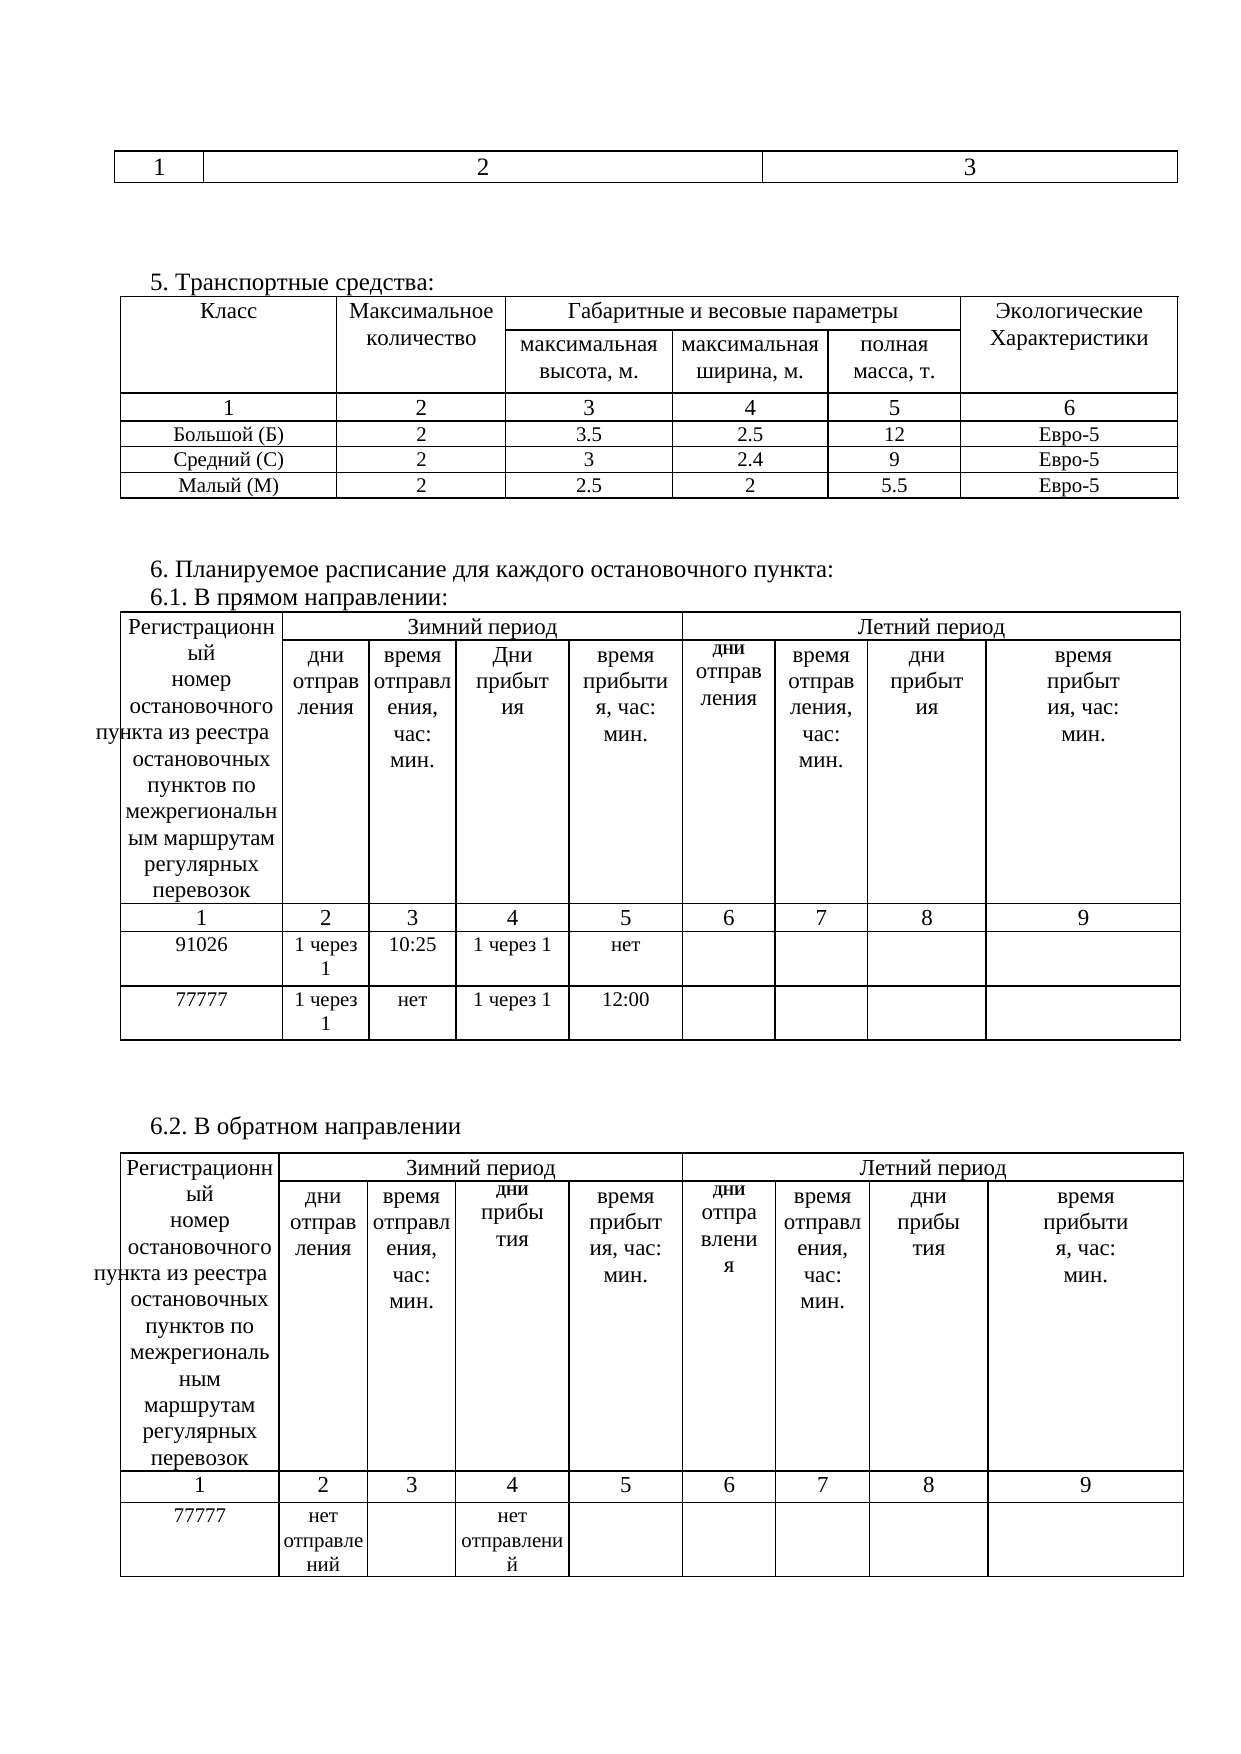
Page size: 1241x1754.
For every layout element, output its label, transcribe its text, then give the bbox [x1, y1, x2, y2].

table_header Зимний период [280, 1154, 682, 1180]
table_cell [987, 987, 1180, 1039]
table_cell 8 [870, 1472, 987, 1502]
table_cell дни отправ ления [283, 641, 368, 903]
table_cell время отправ ления, час: мин. [776, 641, 867, 903]
table_cell ДНИ прибы тия [456, 1182, 568, 1470]
table_cell 2 [283, 904, 368, 931]
table_cell Средний (С) [121, 447, 336, 471]
table_cell 1 [115, 152, 203, 181]
table_cell 7 [776, 904, 867, 931]
table_cell нет [570, 932, 682, 985]
table_cell время прибыти я, час: мин. [570, 641, 682, 903]
table_cell 5.5 [829, 473, 960, 497]
table_cell 1 [121, 1472, 278, 1502]
table_cell дни отправ ления [280, 1182, 367, 1470]
table_cell полная масса, т. [829, 331, 960, 392]
table_cell время отправл ения, час: мин. [370, 641, 455, 903]
table_cell 5 [829, 394, 960, 420]
table_cell 9 [987, 904, 1180, 931]
table_cell [989, 1503, 1183, 1576]
table_header Габаритные и весовые параметры [506, 297, 960, 329]
table_cell 5 [570, 1472, 682, 1502]
table_cell дни прибыт ия [868, 641, 985, 903]
table_cell время отправл ения, час: мин. [368, 1182, 455, 1470]
table_cell 2.5 [673, 422, 827, 446]
table_cell 91026 [121, 932, 282, 985]
table_cell [683, 1503, 775, 1576]
table_cell Дни прибыт ия [457, 641, 568, 903]
table_cell время отправл ения, час: мин. [776, 1182, 869, 1470]
table_cell время прибыт ия, час: мин. [987, 641, 1180, 903]
table_cell 3 [506, 447, 672, 471]
table_cell [868, 932, 985, 985]
table_cell [570, 1503, 682, 1576]
table_cell 6 [961, 394, 1177, 420]
table_cell 2 [280, 1472, 367, 1502]
table_cell 1 через 1 [283, 932, 368, 985]
table_cell время прибыт ия, час: мин. [570, 1182, 682, 1470]
table_cell 2 [337, 394, 505, 420]
table_cell 2 [673, 473, 827, 497]
table_cell 2 [337, 447, 505, 471]
table_cell 2 [337, 473, 505, 497]
table_cell ДНИ отправ ления [683, 641, 774, 903]
table_cell нет отправлений [456, 1503, 568, 1576]
table_cell 3 [370, 904, 455, 931]
table_cell [683, 932, 774, 985]
table_cell максимальная высота, м. [506, 331, 672, 392]
text 6.2. В обратном направлении [150, 1111, 1090, 1140]
text 5. Транспортные средства: [150, 267, 1090, 296]
table_cell [870, 1503, 987, 1576]
text 6.1. В прямом направлении: [150, 582, 1090, 611]
table_cell 1 [121, 904, 282, 931]
table_cell нет отправлений [280, 1503, 367, 1576]
table_cell 7 [776, 1472, 869, 1502]
table_cell 9 [989, 1472, 1183, 1502]
table_cell [368, 1503, 455, 1576]
table_header Максимальное количество [337, 297, 505, 392]
table_cell 77777 [121, 987, 282, 1039]
table_header Летний период [683, 613, 1180, 639]
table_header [121, 1154, 278, 1470]
table_cell 6 [683, 904, 774, 931]
table_header Класс [121, 297, 336, 392]
table_cell [776, 1503, 869, 1576]
table_cell 12 [829, 422, 960, 446]
table_cell нет [370, 987, 455, 1039]
table_cell 2.5 [506, 473, 672, 497]
table_cell 3 [506, 394, 672, 420]
table_cell 3.5 [506, 422, 672, 446]
table_cell [776, 932, 867, 985]
table_cell 9 [829, 447, 960, 471]
table_cell 4 [673, 394, 827, 420]
table_cell [776, 987, 867, 1039]
table_cell 6 [683, 1472, 775, 1502]
table_cell Евро-5 [961, 422, 1177, 446]
table_cell [987, 932, 1180, 985]
table_cell 5 [570, 904, 682, 931]
table_cell 8 [868, 904, 985, 931]
table_header Экологические Характеристики [961, 297, 1177, 392]
table_cell Евро-5 [961, 447, 1177, 471]
table_cell 1 через 1 [283, 987, 368, 1039]
table_cell 4 [456, 1472, 568, 1502]
table_cell 2 [337, 422, 505, 446]
text 6. Планируемое расписание для каждого остановочного пункта: [150, 554, 1090, 582]
table_cell 2.4 [673, 447, 827, 471]
table_cell 2 [204, 152, 762, 181]
table_header Летний период [683, 1154, 1183, 1180]
table_cell Евро-5 [961, 473, 1177, 497]
table_cell 12:00 [570, 987, 682, 1039]
table_cell 4 [457, 904, 568, 931]
table_cell Большой (Б) [121, 422, 336, 446]
table_cell дни прибы тия [870, 1182, 987, 1470]
table_header Регистрационный номер остановочного пункта из реестра остановочных пунктов по межрегиональным маршрутам регулярных перевозок [121, 613, 282, 903]
table_cell 77777 [121, 1503, 278, 1576]
table_cell 3 [763, 152, 1177, 181]
table_cell 1 через 1 [457, 932, 568, 985]
table_cell 1 через 1 [457, 987, 568, 1039]
table_cell Малый (М) [121, 473, 336, 497]
table_cell [868, 987, 985, 1039]
table_cell [683, 987, 774, 1039]
table_header Зимний период [283, 613, 682, 639]
table_cell ДНИ отпра влени я [683, 1182, 775, 1470]
table_cell максимальная ширина, м. [673, 331, 827, 392]
table_cell время прибыти я, час: мин. [989, 1182, 1183, 1470]
table_cell 10:25 [370, 932, 455, 985]
table_cell 1 [121, 394, 336, 420]
table_cell 3 [368, 1472, 455, 1502]
